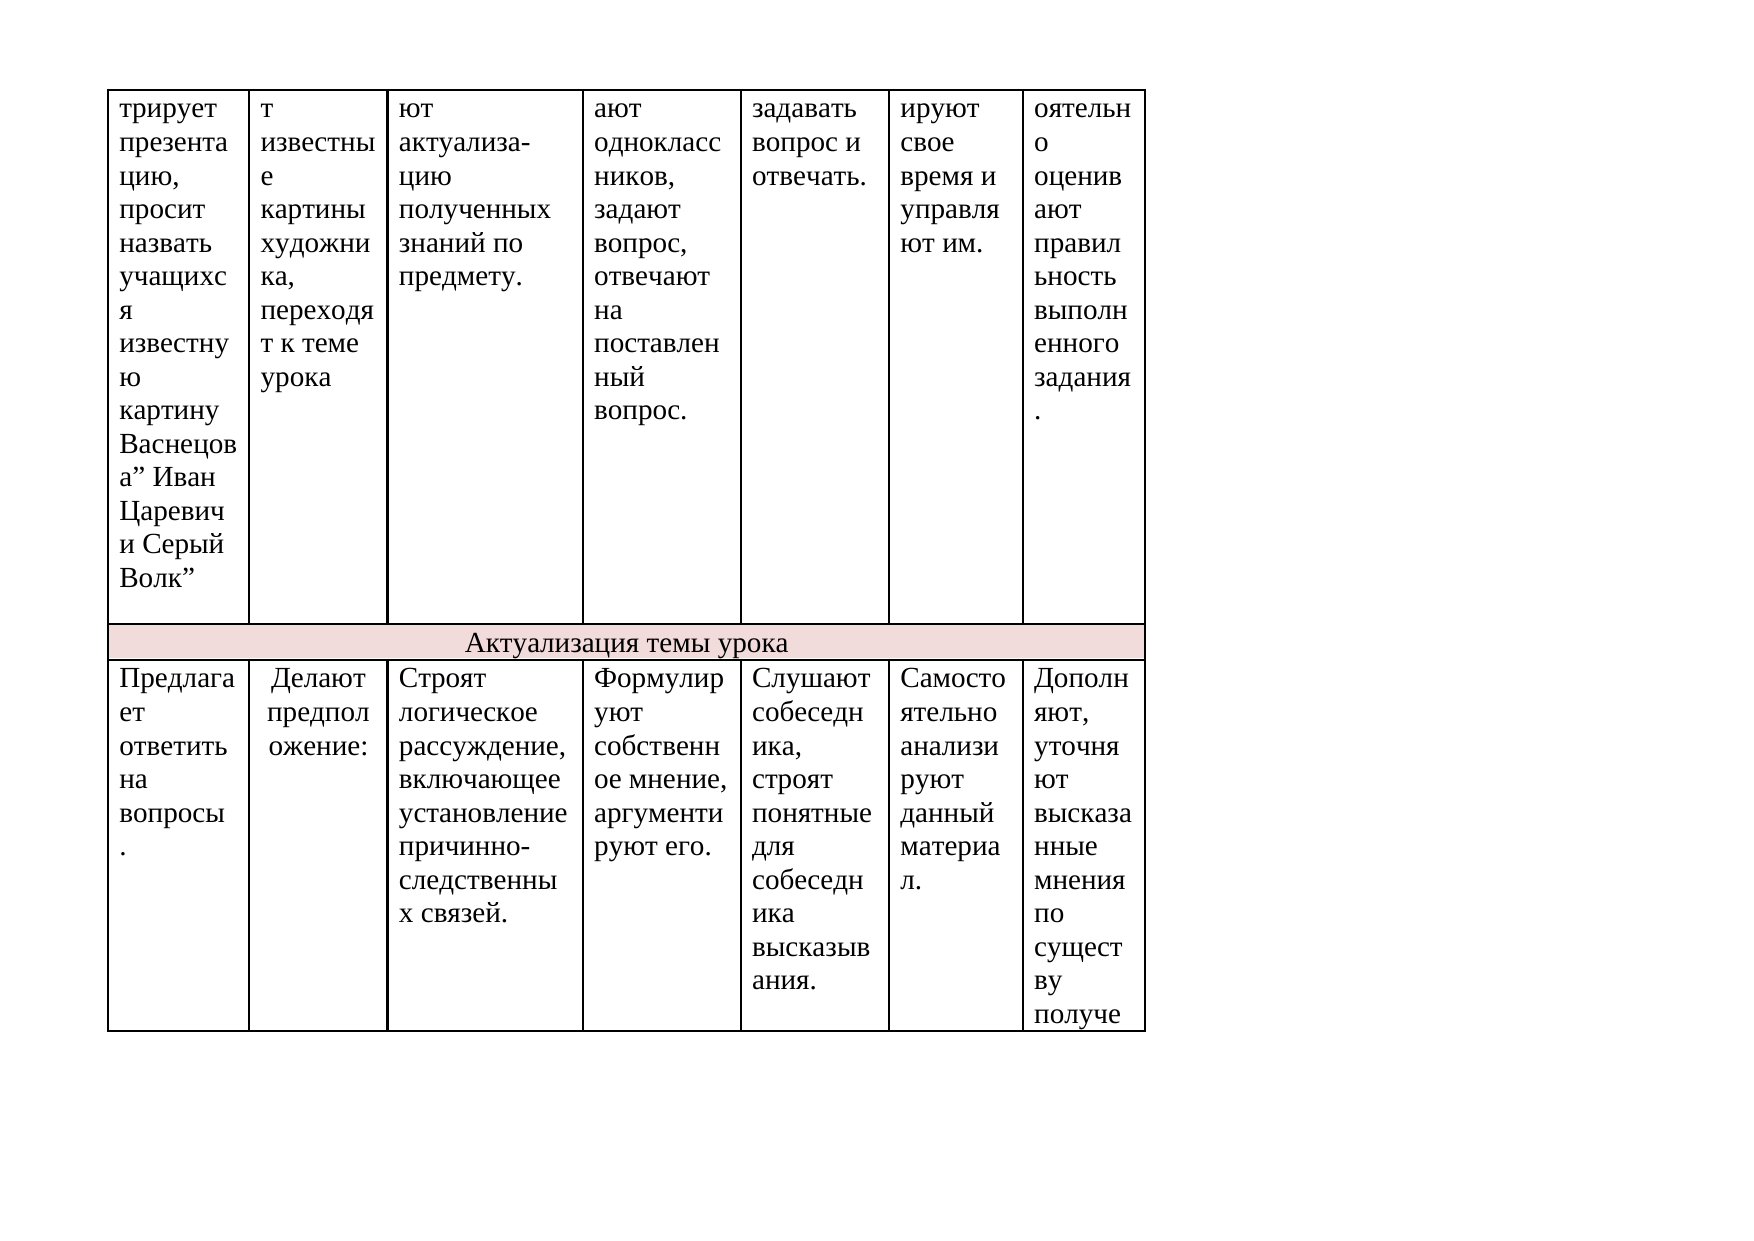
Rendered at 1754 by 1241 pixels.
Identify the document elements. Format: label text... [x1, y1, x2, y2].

table_cell Актуализация темы урока [109, 625, 1144, 658]
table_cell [890, 91, 1022, 623]
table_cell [109, 661, 248, 1029]
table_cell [890, 661, 1022, 1029]
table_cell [584, 91, 740, 623]
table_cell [250, 661, 386, 1029]
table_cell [742, 91, 888, 623]
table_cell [1024, 661, 1144, 1029]
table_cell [389, 661, 582, 1029]
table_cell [250, 91, 386, 623]
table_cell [742, 661, 888, 1029]
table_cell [389, 91, 582, 623]
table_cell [584, 661, 740, 1029]
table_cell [1024, 91, 1144, 623]
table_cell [109, 91, 248, 623]
